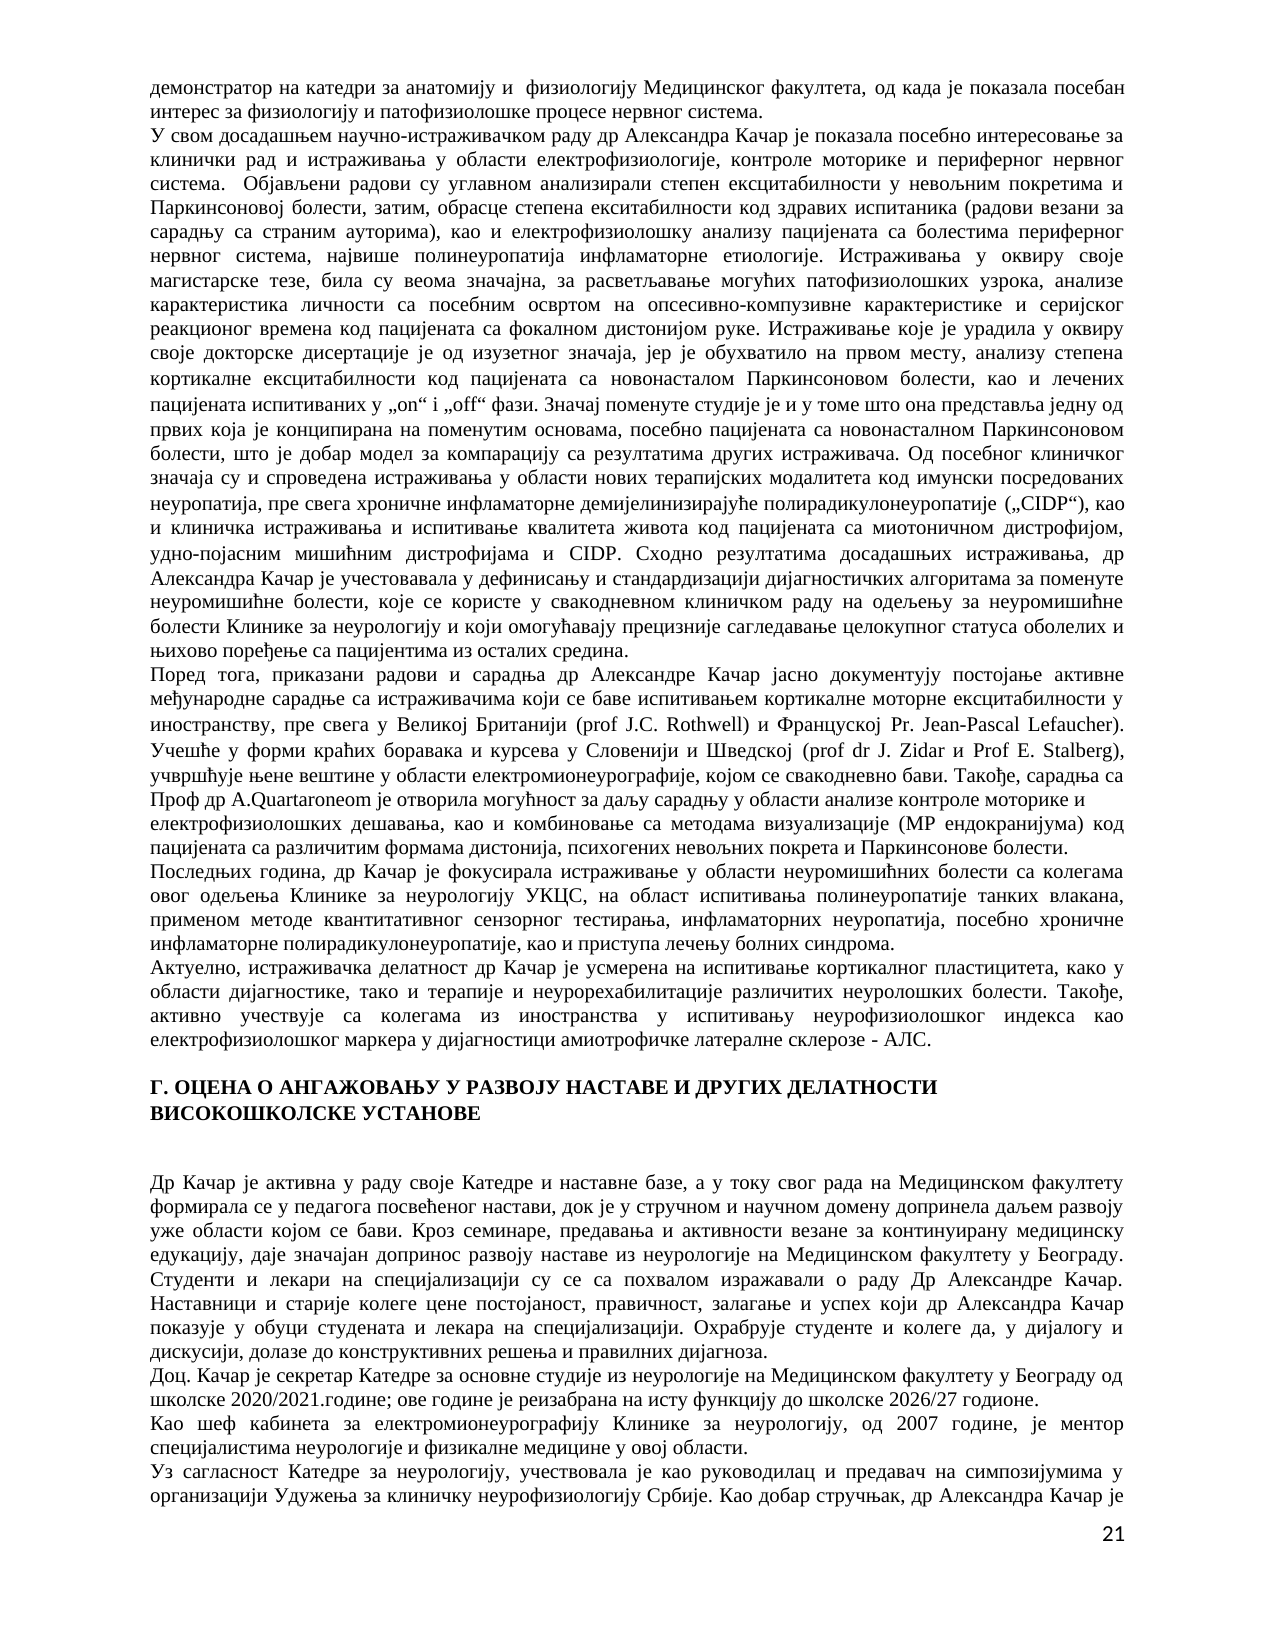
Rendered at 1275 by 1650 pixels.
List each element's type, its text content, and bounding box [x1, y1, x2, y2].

text У свом досадашњем научно-истраживачком раду др Александра Качар је показала посебно интересовање за клинички рад и истраживања у области електрофизиологије, контроле моторике и периферног нервног система. Објављени радови су углавном анализирали степен ексцитабилности у невољним покретима и Паркинсоновој болести, затим, обрасце степена екситабилности код здравих испитаника (радови везани за сарадњу са страним ауторима), као и електрофизиолошку анализу пацијената са болестима периферног нервног система, највише полинеуропатија инфламаторне етиологије. Истраживања у оквиру своје магистарске тезе, била су веома значајна, за расветљавање могућих патофизиолошких узрока, анализе карактеристика личности са посебним освртом на опсесивно-компузивне карактеристике и серијског реакционог времена код пацијената са фокалном дистонијом руке. Истраживање које је урадила у оквиру своје докторске дисертације је од изузетног значаја, јер је обухватило на првом месту, анализу степена кортикалне ексцитабилности код пацијената са новонасталом Паркинсоновом болести, као и лечених пацијената испитиваних у „on“ i „off“ фази. Значај поменуте студије је и у томе што она представља једну од првих која је конципирана на поменутим основама, посебно пацијената са новонасталном Паркинсоновом болести, што је добар модел за компарацију са резултатима других истраживача. Од посебног клиничког значаја су и спроведена истраживања у области нових терапијских модалитета код имунски посредованих неуропатија, пре свега хроничне инфламаторне демијелинизирајуће полирадикулонеуропатије („CIDP“), као и клиничка истраживања и испитивање квалитета живота код пацијената са миотоничном дистрофијом, удно-појасним мишићним дистрофијама и CIDP. Сходно резултатима досадашњих истраживања, др Александра Качар је учестовавала у дефинисању и стандардизацији дијагностичких алгоритама за поменуте неуромишићне болести, које се користе у свакодневном клиничком раду на одељењу за неуромишићне болести Клинике за неурологију и који омогућавају прецизније сагледавање целокупног статуса оболелих и њихово поређење са пацијентима из осталих средина. [150, 123, 1125, 662]
text Поред тога, приказани радови и сарадња др Александре Качар јасно документују постојање активне међународне сарадње са истраживачима који се баве испитивањем кортикалне моторне ексцитабилности у иностранству, пре свега у Великој Британији (prof J.C. Rothwell) и Француској Pr. Jean-Pascal Lefaucher). Учешће у форми краћих боравака и курсева у Словенији и Шведској (prof dr J. Zidar и Prof E. Stalberg), учвршћује њене вештине у области електромионеурографије, којом се свакодневно бави. Такође, сарадња са Проф др А.Quartaroneom је отворила могућност за даљу сарадњу у области анализе контроле моторике и [150, 662, 1125, 811]
text електрофизиолошких дешавања, као и комбиновање са методама визуализације (МР ендокранијума) код пацијената са различитим формама дистонија, психогених невољних покрета и Паркинсонове болести. [150, 811, 1125, 859]
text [150, 1459, 1125, 1507]
text Др Качар је активна у раду своје Катедре и наставне базе, а у току свог рада на Медицинском факултету формирала се у педагога посвећеног настави, док је у стручном и научном домену допринела даљем развоју уже области којом се бави. Кроз семинаре, предавања и активности везане за континуирану медицинску едукацију, даје значајан допринос развоју наставе из неурологије на Медицинском факултету у Београду. Студенти и лекари на специјализацији су се са похвалом изражавали о раду Др Александре Качар. Наставници и старије колеге цене постојаност, правичност, залагање и успех који др Александра Качар показује у обуци студената и лекара на специјализацији. Охрабрује студенте и колеге да, у дијалогу и дискусији, долазе до конструктивних решења и правилних дијагноза. [150, 1170, 1125, 1363]
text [150, 75, 1125, 123]
text Последњих година, др Качар је фокусирала истраживање у области неуромишићних болести са колегама овог одељења Клинике за неурологију УКЦС, на област испитивања полинеуропатије танких влакана, применом методе квантитативног сензорног тестирања, инфламаторних неуропатија, посебно хроничне инфламаторне полирадикулонеуропатије, као и приступа лечењу болних синдрома. [150, 859, 1125, 955]
text Као шеф кабинета за електромионеурографију Клинике за неурологију, од 2007 године, је ментор специјалистима неурологије и физикалне медицине у овој области. [150, 1411, 1125, 1459]
text Актуелно, истраживачка делатност др Качар је усмерена на испитивање кортикалног пластицитета, како у области дијагностике, тако и терапије и неурорехабилитације различитих неуролошких болести. Такође, активно учествује са колегама из иностранства у испитивању неурофизиолошког индекса као електрофизиолошког маркера у дијагностици амиотрофичке латералне склерозе - АЛС. [150, 955, 1125, 1051]
text Г. ОЦЕНА О АНГАЖОВАЊУ У РАЗВОЈУ НАСТАВЕ И ДРУГИХ ДЕЛАТНОСТИ ВИСОКОШКОЛСКЕ УСТАНОВЕ [150, 1075, 1125, 1125]
text Доц. Качар је секретар Катедре за основне студије из неурологије на Медицинском факултету у Београду од школске 2020/2021.године; ове године је реизабрана на исту функцију до школске 2026/27 годионе. [150, 1363, 1125, 1411]
